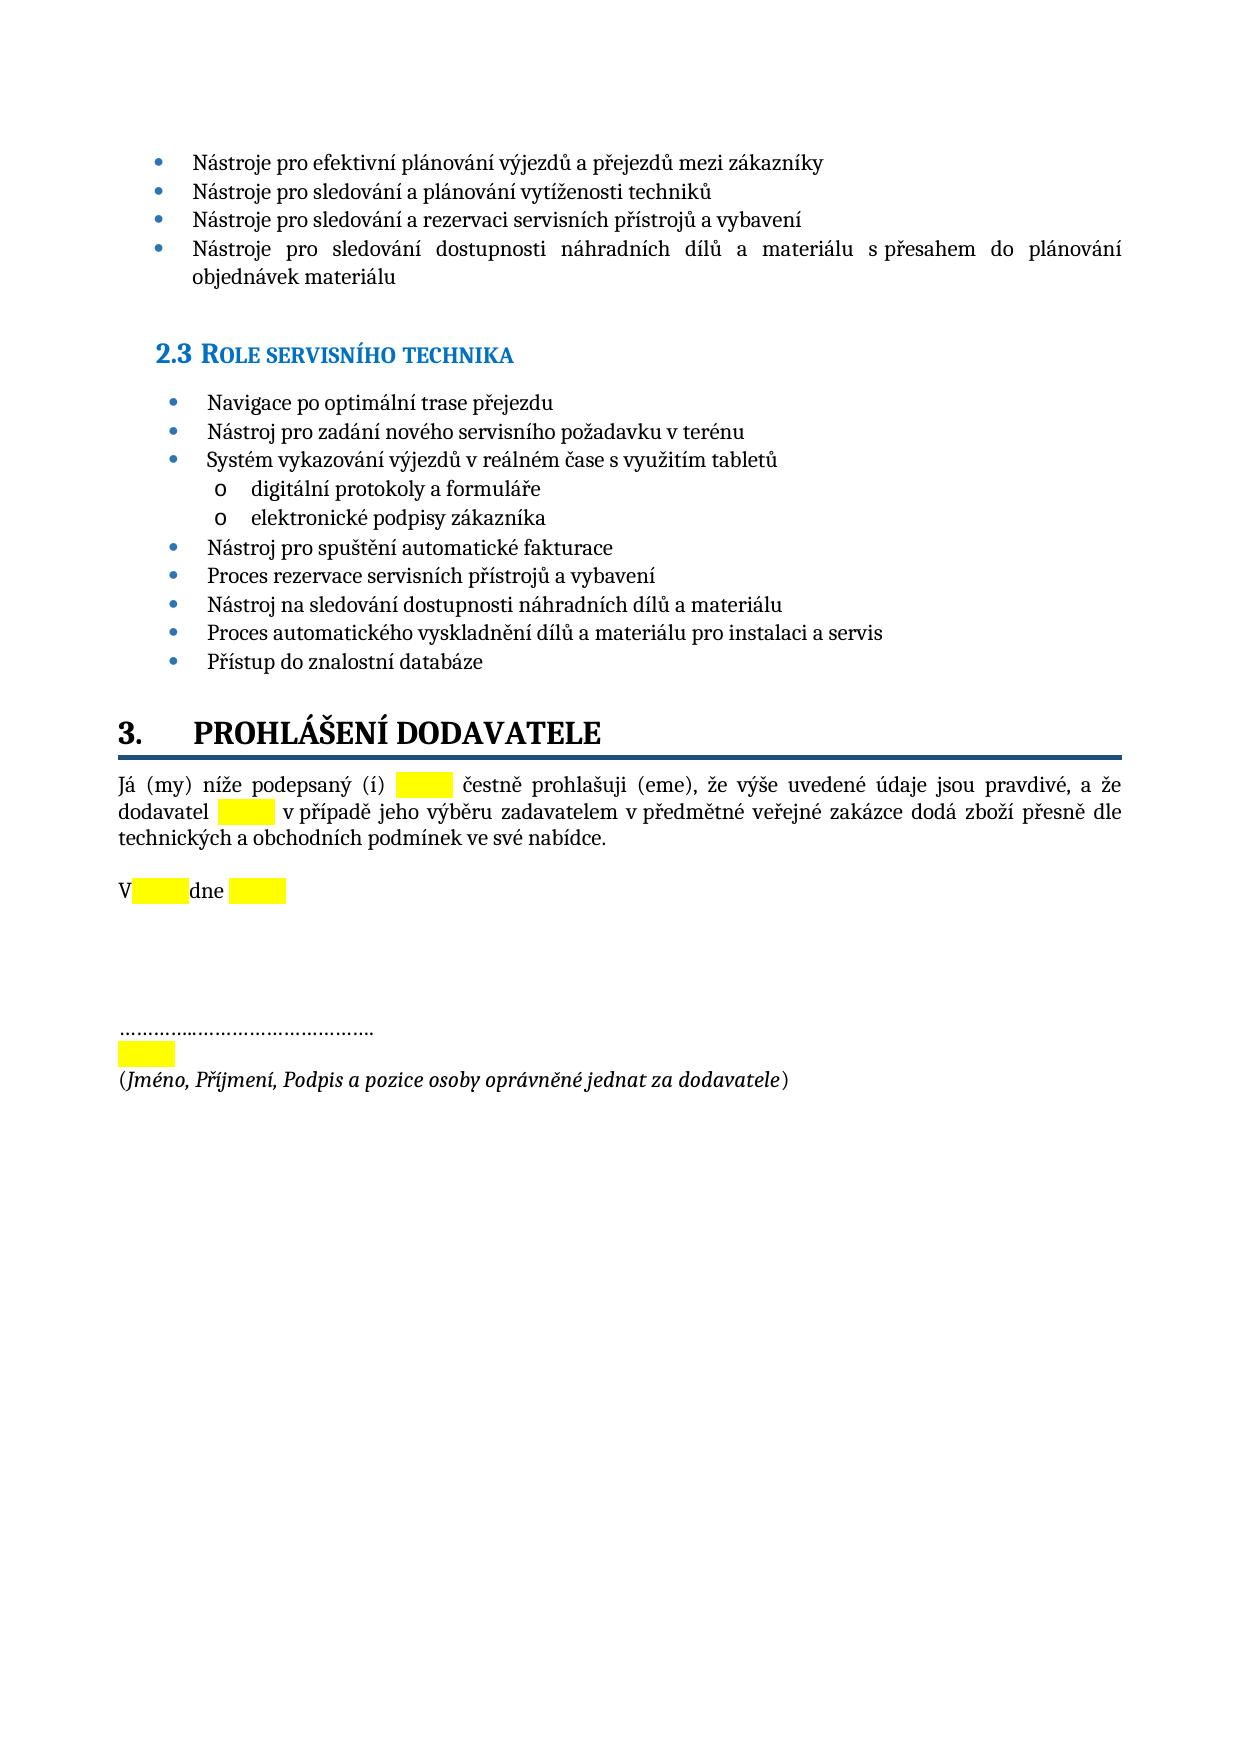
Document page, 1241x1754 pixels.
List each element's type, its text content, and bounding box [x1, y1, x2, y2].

list Nástroje pro sledování a plánování vytíženosti techniků [154, 178, 1122, 205]
list Nástroje pro sledování a rezervaci servisních přístrojů a vybavení [154, 207, 1122, 233]
list Nástroj na sledování dostupnosti náhradních dílů a materiálu [169, 592, 1122, 618]
list digitální protokoly a formuláře [213, 475, 1122, 503]
subtitle Prohlášení dodavatele [118, 714, 1122, 755]
text …………..…………………………. [118, 1014, 1122, 1041]
list Nástroj pro spuštění automatické fakturace [169, 535, 1122, 561]
list Nástroje pro sledování dostupnosti náhradních dílů a materiálu s přesahem do plánování objednávek materiálu [154, 235, 1122, 290]
list Proces automatického vyskladnění dílů a materiálu pro instalaci a servis [169, 620, 1122, 646]
list Přístup do znalostní databáze [169, 648, 1122, 675]
list Navigace po optimální trase přejezdu [169, 390, 1122, 416]
subtitle Role servisního technika [156, 337, 1122, 371]
list Proces rezervace servisních přístrojů a vybavení [169, 563, 1122, 589]
text V dne [118, 877, 1122, 904]
text Já (my) níže podepsaný (í) čestně prohlašuji (eme), že výše uvedené údaje jsou pravdivé, a že dodavatel v případě jeho výběru zadavatelem v předmětné veřejné zakázce dodá zboží přesně dle technických a obchodních podmínek ve své nabídce. [118, 772, 1122, 851]
list elektronické podpisy zákazníka [213, 505, 1122, 533]
list Systém vykazování výjezdů v reálném čase s využitím tabletů [169, 447, 1122, 473]
list Nástroj pro zadání nového servisního požadavku v terénu [169, 418, 1122, 445]
list Nástroje pro efektivní plánování výjezdů a přejezdů mezi zákazníky [154, 150, 1122, 176]
text (Jméno, Příjmení, Podpis a pozice osoby oprávněné jednat za dodavatele) [118, 1067, 1122, 1093]
